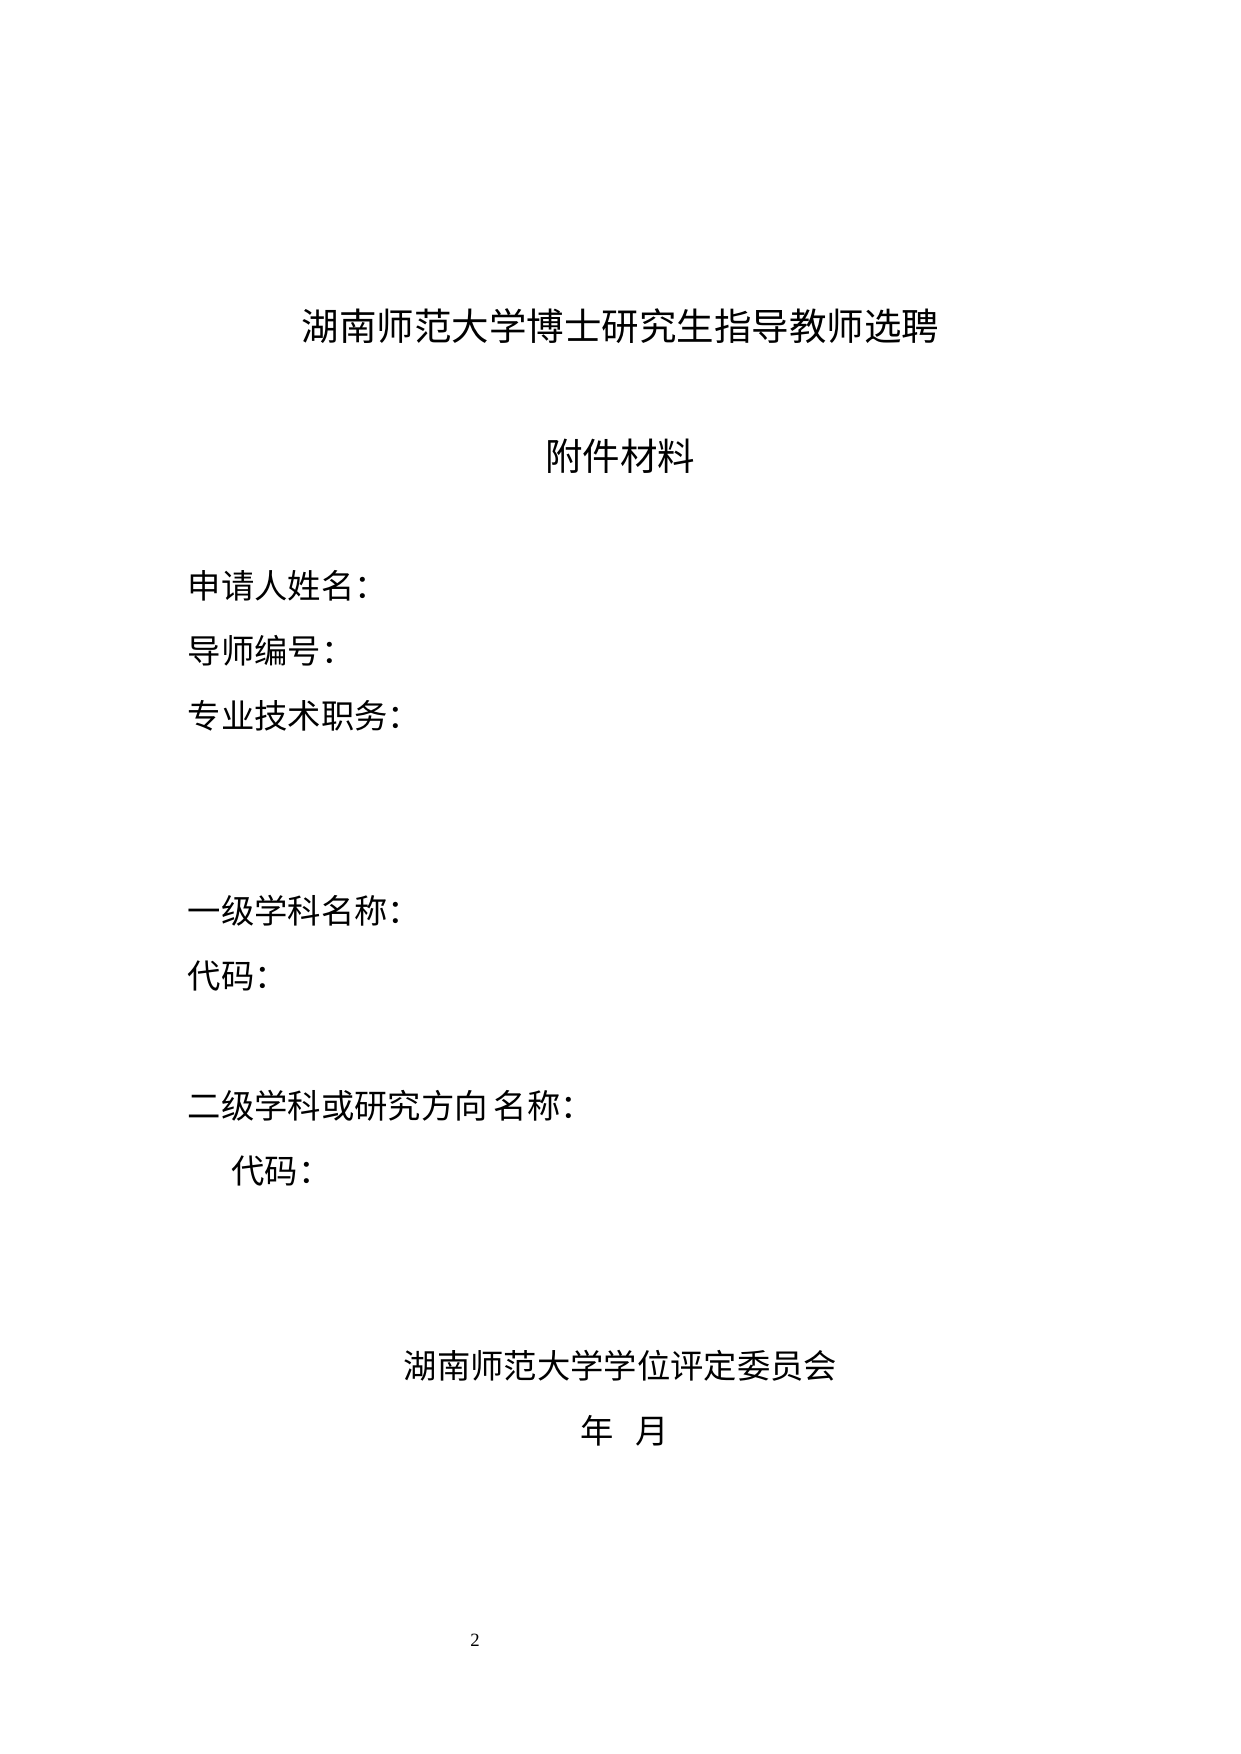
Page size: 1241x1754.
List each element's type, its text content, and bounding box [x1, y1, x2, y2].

text 湖南师范大学博士研究生指导教师选聘 [187, 292, 1053, 357]
text 二级学科或研究方向 名称： [187, 1072, 1053, 1137]
text 申请人姓名： [187, 552, 1053, 617]
text 附件材料 [187, 422, 1053, 487]
text 导师编号： [187, 617, 1053, 682]
text 代码： [187, 1137, 1053, 1202]
text 湖南师范大学学位评定委员会 [187, 1332, 1053, 1397]
text 专业技术职务： [187, 682, 1053, 747]
text 一级学科名称： [187, 877, 1053, 942]
text 代码： [187, 942, 1053, 1007]
text 年 月 [187, 1397, 1053, 1462]
